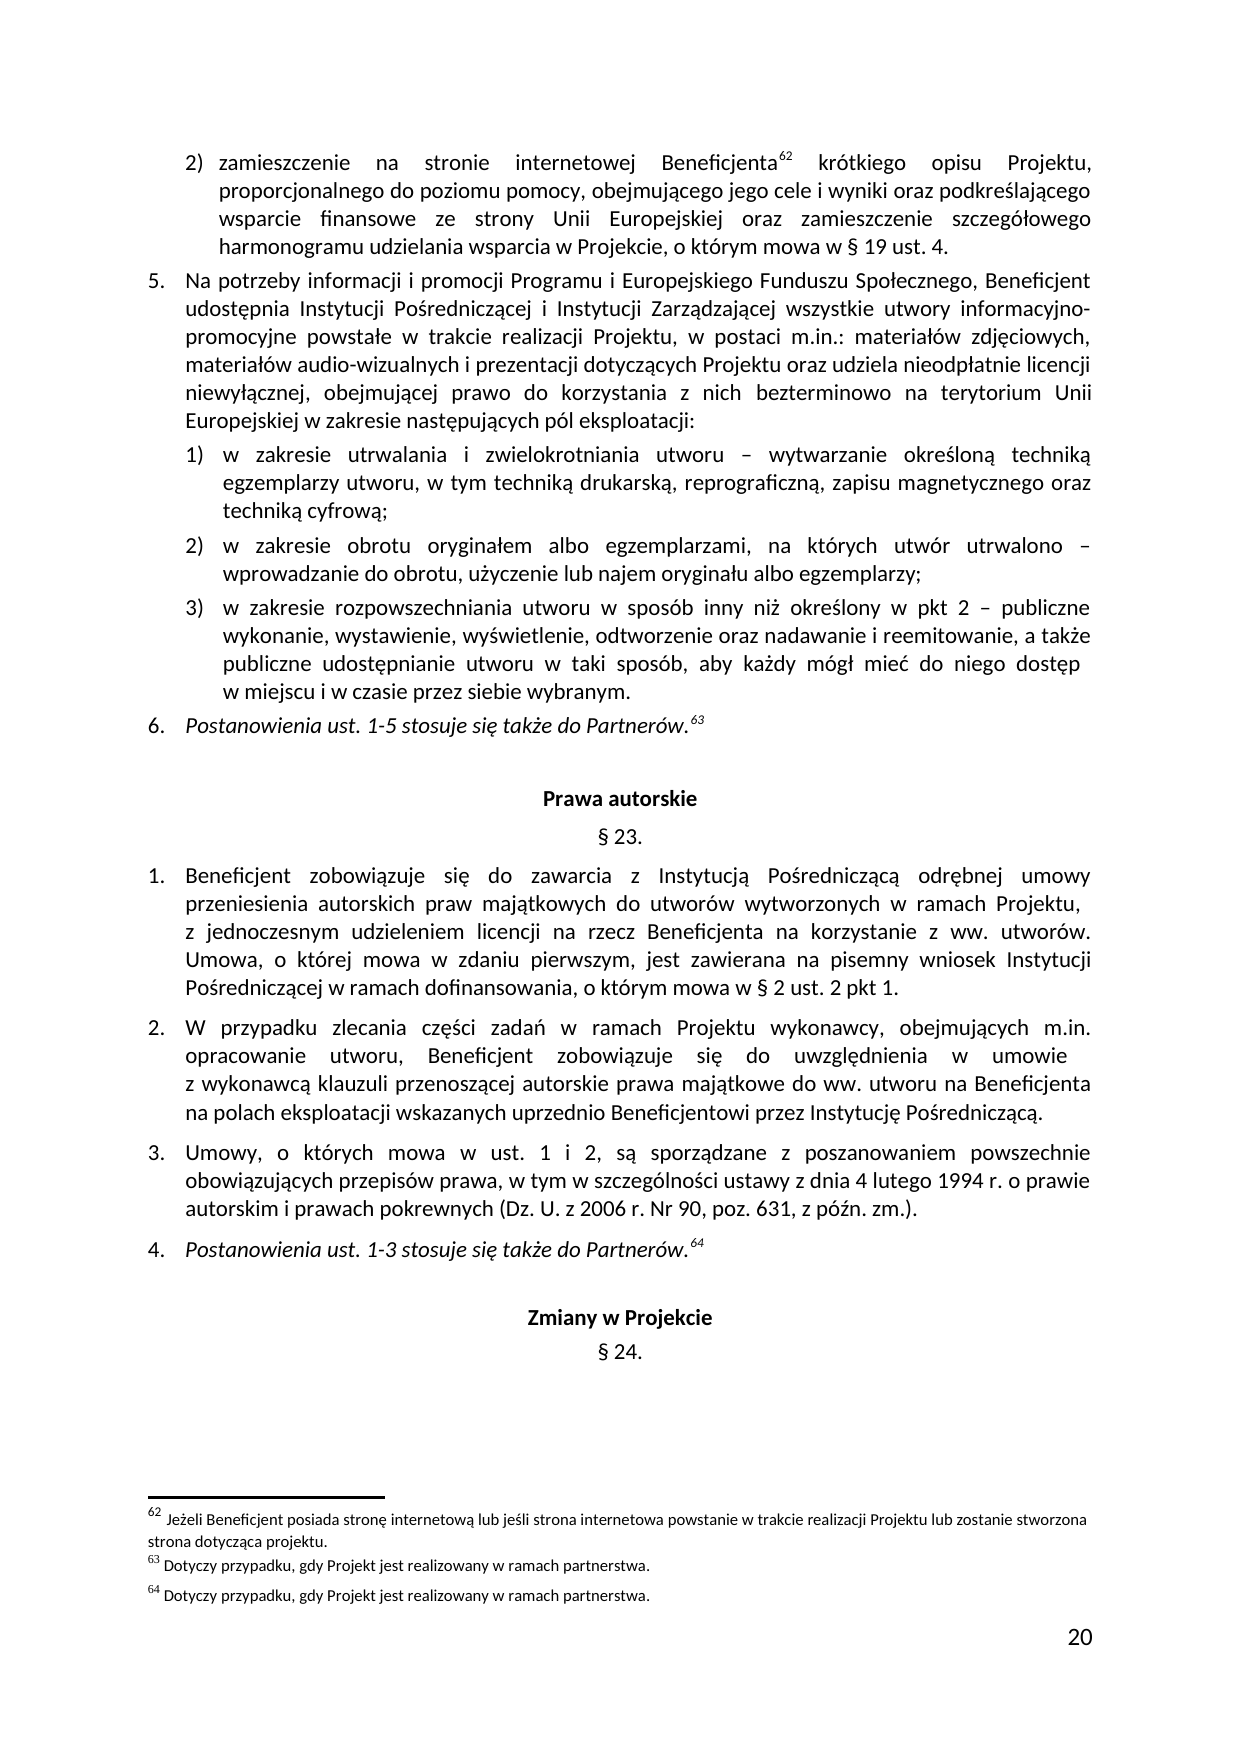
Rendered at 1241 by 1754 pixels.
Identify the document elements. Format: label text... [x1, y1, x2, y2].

list w zakresie obrotu oryginałem albo egzemplarzami, na których utwór utrwalono – wprowadzanie do obrotu, użyczenie lub najem oryginału albo egzemplarzy; [185, 531, 1092, 587]
text Prawa autorskie [148, 784, 1092, 812]
list Beneficjent zobowiązuje się do zawarcia z Instytucją Pośredniczącą odrębnej umowy przeniesienia autorskich praw majątkowych do utworów wytworzonych w ramach Projektu, z jednoczesnym udzieleniem licencji na rzecz Beneficjenta na korzystanie z ww. utworów. Umowa, o której mowa w zdaniu pierwszym, jest zawierana na pisemny wniosek Instytucji Pośredniczącej w ramach dofinansowania, o którym mowa w § 2 ust. 2 pkt 1. [148, 861, 1092, 1001]
list W przypadku zlecania części zadań w ramach Projektu wykonawcy, obejmujących m.in. opracowanie utworu, Beneficjent zobowiązuje się do uwzględnienia w umowie z wykonawcą klauzuli przenoszącej autorskie prawa majątkowe do ww. utworu na Beneficjenta na polach eksploatacji wskazanych uprzednio Beneficjentowi przez Instytucję Pośredniczącą. [148, 1013, 1092, 1126]
list w zakresie utrwalania i zwielokrotniania utworu – wytwarzanie określoną techniką egzemplarzy utworu, w tym techniką drukarską, reprograficzną, zapisu magnetycznego oraz techniką cyfrową; [185, 440, 1092, 524]
list Umowy, o których mowa w ust. 1 i 2, są sporządzane z poszanowaniem powszechnie obowiązujących przepisów prawa, w tym w szczególności ustawy z dnia 4 lutego 1994 r. o prawie autorskim i prawach pokrewnych (Dz. U. z 2006 r. Nr 90, poz. 631, z późn. zm.). [148, 1138, 1092, 1222]
text § 24. [148, 1337, 1092, 1366]
text Zmiany w Projekcie [148, 1303, 1092, 1331]
list Na potrzeby informacji i promocji Programu i Europejskiego Funduszu Społecznego, Beneficjent udostępnia Instytucji Pośredniczącej i Instytucji Zarządzającej wszystkie utwory informacyjno-promocyjne powstałe w trakcie realizacji Projektu, w postaci m.in.: materiałów zdjęciowych, materiałów audio-wizualnych i prezentacji dotyczących Projektu oraz udziela nieodpłatnie licencji niewyłącznej, obejmującej prawo do korzystania z nich bezterminowo na terytorium Unii Europejskiej w zakresie następujących pól eksploatacji: [148, 266, 1092, 434]
text § 23. [148, 822, 1092, 851]
list Postanowienia ust. 1-5 stosuje się także do Partnerów. [148, 711, 1092, 739]
list w zakresie rozpowszechniania utworu w sposób inny niż określony w pkt 2 – publiczne wykonanie, wystawienie, wyświetlenie, odtworzenie oraz nadawanie i reemitowanie, a także publiczne udostępnianie utworu w taki sposób, aby każdy mógł mieć do niego dostęp w miejscu i w czasie przez siebie wybranym. [185, 593, 1092, 705]
list zamieszczenie na stronie internetowej Beneficjenta krótkiego opisu Projektu, proporcjonalnego do poziomu pomocy, obejmującego jego cele i wyniki oraz podkreślającego wsparcie finansowe ze strony Unii Europejskiej oraz zamieszczenie szczegółowego harmonogramu udzielania wsparcia w Projekcie, o którym mowa w § 19 ust. 4. [185, 148, 1092, 260]
list Postanowienia ust. 1-3 stosuje się także do Partnerów. [148, 1235, 1092, 1263]
